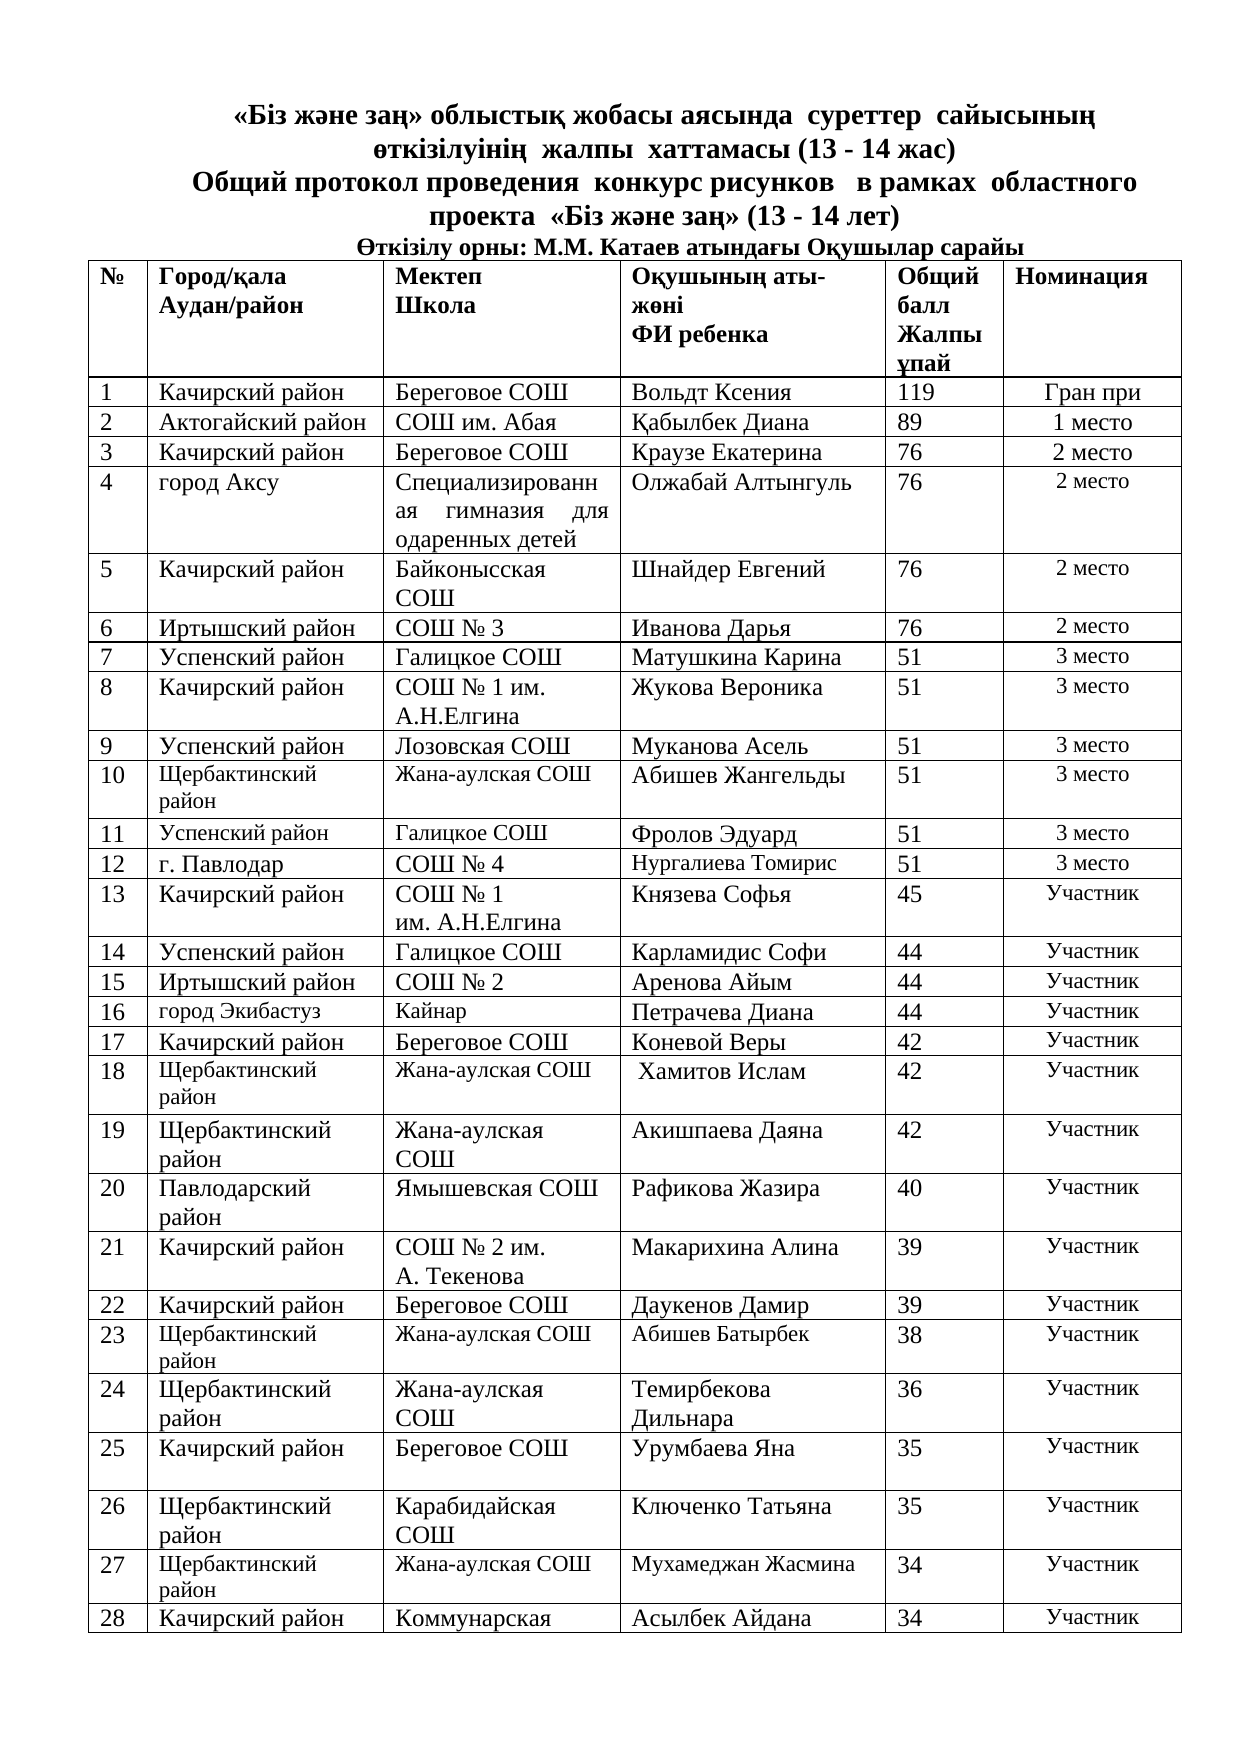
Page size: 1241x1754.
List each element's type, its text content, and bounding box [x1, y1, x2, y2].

table_cell Участник [1004, 1232, 1181, 1289]
table_cell 76 [886, 467, 1003, 553]
table_cell Участник [1004, 1374, 1181, 1432]
table_cell Хамитов Ислам [621, 1056, 885, 1114]
table_cell Участник [1004, 1320, 1181, 1373]
table_cell 23 [89, 1320, 147, 1373]
table_cell 40 [886, 1174, 1003, 1231]
table_cell Успенский район [148, 819, 383, 848]
table_cell Асылбек Айдана [621, 1604, 885, 1632]
table_cell 4 [89, 467, 147, 553]
table_cell 51 [886, 643, 1003, 671]
table_cell 10 [89, 761, 147, 818]
table_cell СОШ им. Абая [384, 407, 620, 436]
table_cell 15 [89, 967, 147, 996]
table_cell Жана-аулская СОШ [384, 1374, 620, 1432]
table_cell Коммунарская СОШ [384, 1604, 620, 1632]
table_cell 42 [886, 1115, 1003, 1172]
table_cell 51 [886, 849, 1003, 878]
table_cell Вольдт Ксения [621, 378, 885, 406]
table_cell Щербактинский район [148, 1320, 383, 1373]
table_cell Качирский район [148, 554, 383, 612]
table_cell Нургалиева Томирис [621, 849, 885, 878]
table_cell 3 место [1004, 849, 1181, 878]
table_cell 76 [886, 554, 1003, 612]
table_cell Жана-аулская СОШ [384, 761, 620, 818]
table_cell 3 [89, 437, 147, 466]
table_cell 42 [886, 1027, 1003, 1055]
table_cell 26 [89, 1491, 147, 1549]
table_cell Качирский район [148, 672, 383, 730]
table_cell 35 [886, 1491, 1003, 1549]
table_cell 36 [886, 1374, 1003, 1432]
table_cell Иванова Дарья [621, 613, 885, 641]
table_cell Урумбаева Яна [621, 1433, 885, 1490]
table_header Оқушының аты-жөні ФИ ребенка [621, 261, 885, 376]
table_cell 119 [886, 378, 1003, 406]
table_cell Щербактинский район [148, 1056, 383, 1114]
table_cell Качирский район [148, 1604, 383, 1632]
table_cell 25 [89, 1433, 147, 1490]
table_cell Успенский район [148, 937, 383, 966]
table_cell Кайнар [384, 997, 620, 1026]
table_cell Мухамеджан Жасмина [621, 1550, 885, 1602]
table_cell 3 место [1004, 761, 1181, 818]
table_cell 17 [89, 1027, 147, 1055]
table_cell Участник [1004, 1433, 1181, 1490]
table_cell 3 место [1004, 731, 1181, 759]
table_cell Успенский район [148, 643, 383, 671]
table_cell Береговое СОШ [384, 437, 620, 466]
text Общий протокол проведения конкурс рисунков в рамках областного проекта «Біз және заң» (13 - 14 лет) [177, 164, 1152, 232]
table_cell Качирский район [148, 1433, 383, 1490]
table_cell Актогайский район [148, 407, 383, 436]
table_cell 44 [886, 937, 1003, 966]
table_cell Макарихина Алина [621, 1232, 885, 1289]
table_cell Лозовская СОШ [384, 731, 620, 759]
table_cell 51 [886, 819, 1003, 848]
table_cell 1 место [1004, 407, 1181, 436]
table_cell Абишев Жангельды [621, 761, 885, 818]
table_cell 24 [89, 1374, 147, 1432]
table_cell Специализированная гимназия для одаренных детей [384, 467, 620, 553]
table_cell 11 [89, 819, 147, 848]
table_cell 6 [89, 613, 147, 641]
table_cell 39 [886, 1232, 1003, 1289]
table_cell Качирский район [148, 879, 383, 936]
table_cell г. Павлодар [148, 849, 383, 878]
table_cell Жана-аулская СОШ [384, 1320, 620, 1373]
table_cell Павлодарский район [148, 1174, 383, 1231]
table_cell 8 [89, 672, 147, 730]
table_cell 44 [886, 997, 1003, 1026]
table_cell СОШ № 2 [384, 967, 620, 996]
table_cell Петрачева Диана [621, 997, 885, 1026]
table_cell 20 [89, 1174, 147, 1231]
table_cell СОШ № 1 им. А.Н.Елгина [384, 672, 620, 730]
table_cell 38 [886, 1320, 1003, 1373]
table_cell Галицкое СОШ [384, 937, 620, 966]
table_header Город/қала Аудан/район [148, 261, 383, 376]
table_cell Олжабай Алтынгуль [621, 467, 885, 553]
table_cell Качирский район [148, 437, 383, 466]
table_cell 44 [886, 967, 1003, 996]
table_cell Галицкое СОШ [384, 819, 620, 848]
table_cell 18 [89, 1056, 147, 1114]
table_cell Участник [1004, 1604, 1181, 1632]
table_cell Карабидайская СОШ [384, 1491, 620, 1549]
table_cell 13 [89, 879, 147, 936]
table_cell 51 [886, 731, 1003, 759]
table_cell Щербактинский район [148, 1374, 383, 1432]
table_cell 3 место [1004, 672, 1181, 730]
table_cell 2 место [1004, 437, 1181, 466]
table_cell 2 [89, 407, 147, 436]
table_cell Иртышский район [148, 967, 383, 996]
table_cell 3 место [1004, 643, 1181, 671]
table_cell Жукова Вероника [621, 672, 885, 730]
table_cell 9 [89, 731, 147, 759]
table_header Номинация [1004, 261, 1181, 376]
table_header Общий балл Жалпы ұпай [886, 261, 1003, 376]
table_cell Щербактинский район [148, 1491, 383, 1549]
table_cell 16 [89, 997, 147, 1026]
table_cell 76 [886, 437, 1003, 466]
table_cell 7 [89, 643, 147, 671]
table_cell Щербактинский район [148, 1115, 383, 1172]
text «Біз және заң» облыстық жобасы аясында суреттер сайысының өткізілуінің жалпы хаттамасы (13 - 14 жас) [177, 97, 1152, 164]
table_cell Участник [1004, 879, 1181, 936]
table_cell Иртышский район [148, 613, 383, 641]
table_cell город Аксу [148, 467, 383, 553]
table_cell Князева Софья [621, 879, 885, 936]
table_cell Участник [1004, 1027, 1181, 1055]
table_cell Муканова Асель [621, 731, 885, 759]
table_cell Даукенов Дамир [621, 1291, 885, 1319]
table_cell Береговое СОШ [384, 1433, 620, 1490]
table_cell Карламидис Софи [621, 937, 885, 966]
table_cell 3 место [1004, 819, 1181, 848]
table_cell Участник [1004, 1491, 1181, 1549]
table_cell Ямышевская СОШ [384, 1174, 620, 1231]
table_cell 34 [886, 1550, 1003, 1602]
table_cell Жана-аулская СОШ [384, 1115, 620, 1172]
table_cell 2 место [1004, 554, 1181, 612]
table_cell Темирбекова Дильнара [621, 1374, 885, 1432]
table_cell Галицкое СОШ [384, 643, 620, 671]
table_cell Участник [1004, 1291, 1181, 1319]
table_cell СОШ № 1 им. А.Н.Елгина [384, 879, 620, 936]
table_cell 27 [89, 1550, 147, 1602]
table_cell Матушкина Карина [621, 643, 885, 671]
table_cell 89 [886, 407, 1003, 436]
table_cell Участник [1004, 997, 1181, 1026]
table_cell 22 [89, 1291, 147, 1319]
table_cell Участник [1004, 1115, 1181, 1172]
table_cell Успенский район [148, 731, 383, 759]
table_cell 19 [89, 1115, 147, 1172]
table_cell СОШ № 2 им. А. Текенова [384, 1232, 620, 1289]
table_cell 42 [886, 1056, 1003, 1114]
table_cell Ключенко Татьяна [621, 1491, 885, 1549]
table_cell 34 [886, 1604, 1003, 1632]
table_cell Гран при [1004, 378, 1181, 406]
table_cell Байконысская СОШ [384, 554, 620, 612]
table_cell 76 [886, 613, 1003, 641]
table_cell 51 [886, 761, 1003, 818]
table_cell 28 [89, 1604, 147, 1632]
table_cell 39 [886, 1291, 1003, 1319]
table_cell Береговое СОШ [384, 1291, 620, 1319]
table_cell Шнайдер Евгений [621, 554, 885, 612]
table_cell город Экибастуз [148, 997, 383, 1026]
table_cell Рафикова Жазира [621, 1174, 885, 1231]
table_cell Береговое СОШ [384, 1027, 620, 1055]
table_cell СОШ № 3 [384, 613, 620, 641]
table_cell 21 [89, 1232, 147, 1289]
table_cell 2 место [1004, 467, 1181, 553]
table_cell 1 [89, 378, 147, 406]
table_cell 12 [89, 849, 147, 878]
table_cell Коневой Веры [621, 1027, 885, 1055]
table_cell 5 [89, 554, 147, 612]
table_cell Фролов Эдуард [621, 819, 885, 848]
table_cell Щербактинский район [148, 1550, 383, 1602]
table_cell Качирский район [148, 1027, 383, 1055]
table_cell Краузе Екатерина [621, 437, 885, 466]
table_cell Қабылбек Диана [621, 407, 885, 436]
table_cell Участник [1004, 1550, 1181, 1602]
table_cell СОШ № 4 [384, 849, 620, 878]
table_cell Жана-аулская СОШ [384, 1550, 620, 1602]
text Өткізілу орны: М.М. Катаев атындағы Оқушылар сарайы [251, 232, 1152, 260]
table_header № [89, 261, 147, 376]
table_cell 45 [886, 879, 1003, 936]
table_cell 14 [89, 937, 147, 966]
table_cell Качирский район [148, 1291, 383, 1319]
table_header Мектеп Школа [384, 261, 620, 376]
table_cell Качирский район [148, 378, 383, 406]
table_cell Береговое СОШ [384, 378, 620, 406]
table_cell 35 [886, 1433, 1003, 1490]
table_cell Участник [1004, 967, 1181, 996]
table_cell Аренова Айым [621, 967, 885, 996]
table_cell Участник [1004, 1056, 1181, 1114]
table_cell 51 [886, 672, 1003, 730]
table_cell 2 место [1004, 613, 1181, 641]
table_cell Участник [1004, 1174, 1181, 1231]
table_cell Абишев Батырбек [621, 1320, 885, 1373]
table_cell Щербактинский район [148, 761, 383, 818]
table_cell Участник [1004, 937, 1181, 966]
table_cell Качирский район [148, 1232, 383, 1289]
table_cell Жана-аулская СОШ [384, 1056, 620, 1114]
table_cell Акишпаева Даяна [621, 1115, 885, 1172]
